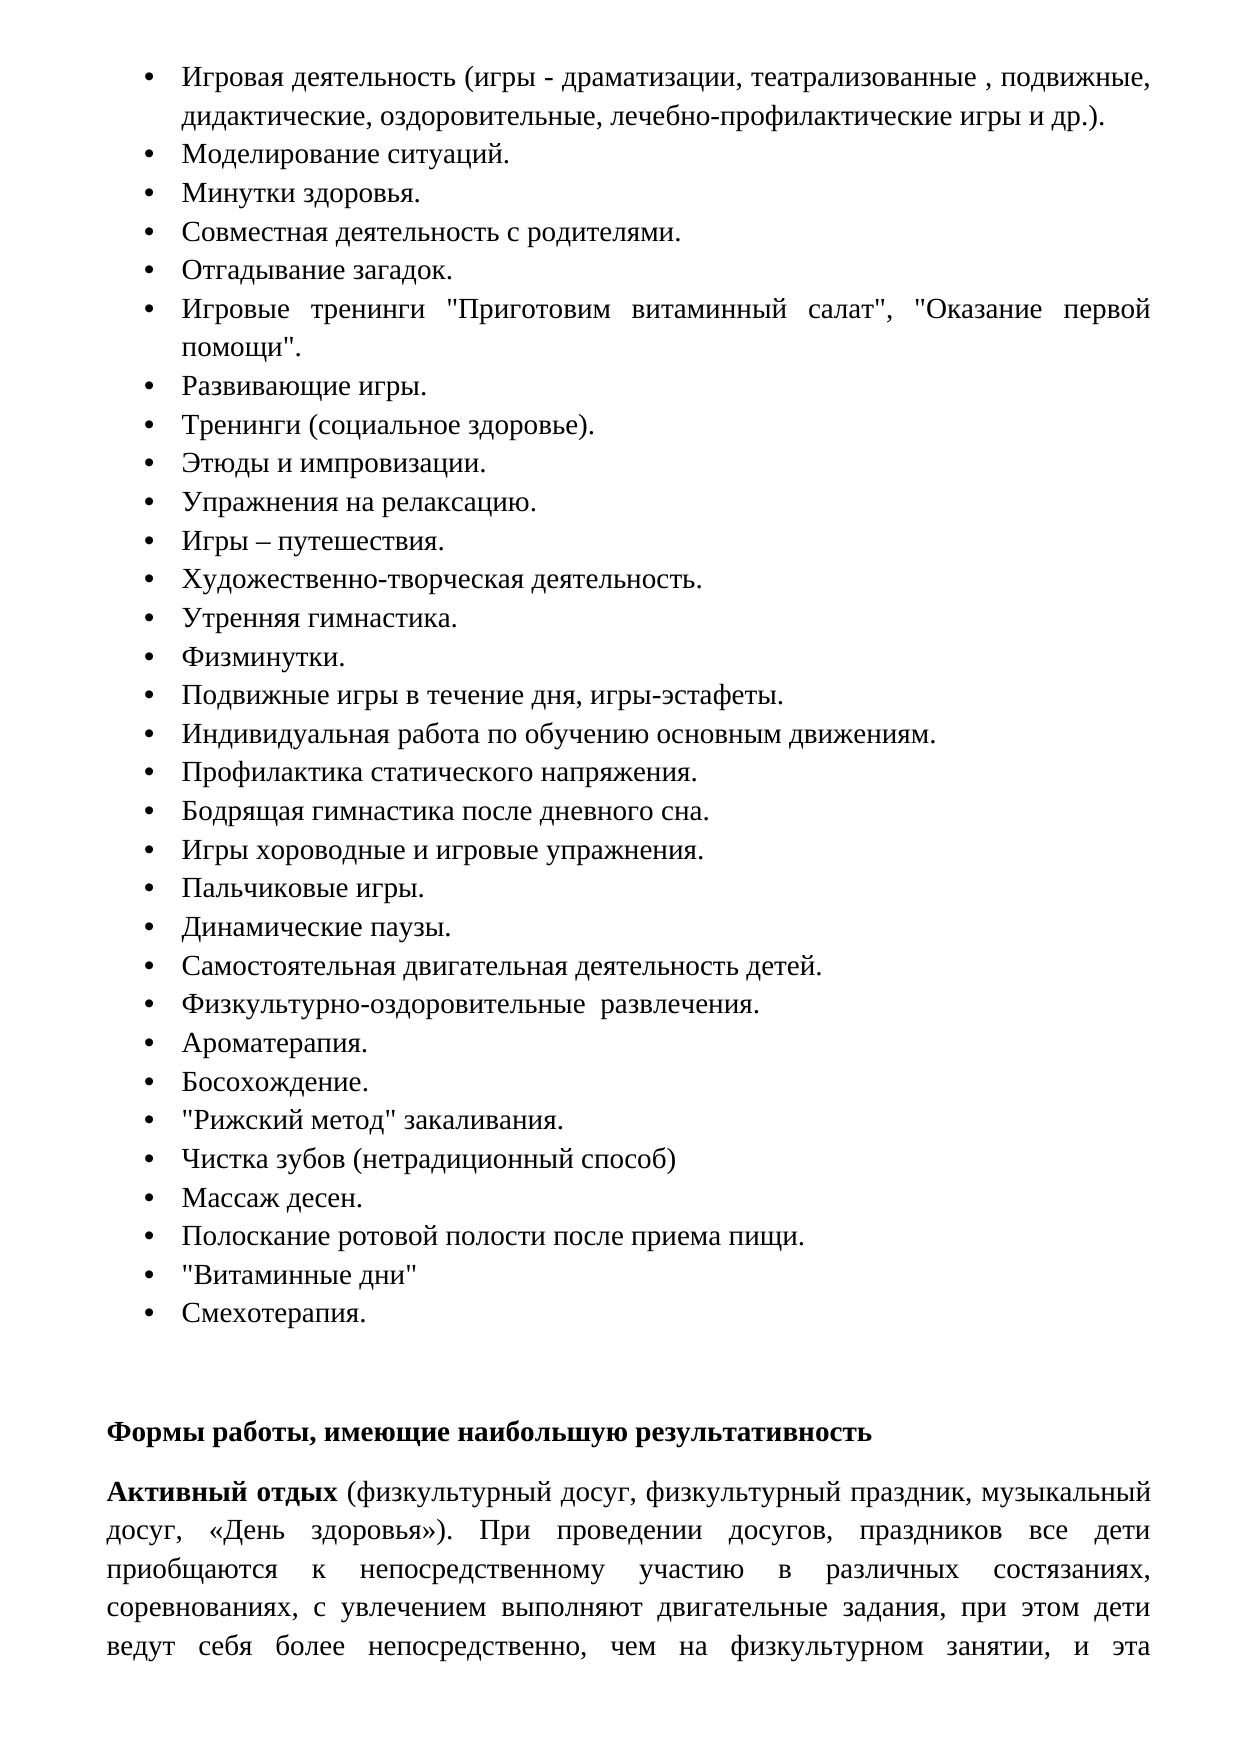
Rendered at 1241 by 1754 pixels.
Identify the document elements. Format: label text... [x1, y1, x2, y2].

list Ароматерапия. [144, 1025, 1152, 1059]
list Минутки здоровья. [144, 175, 1152, 208]
list Игры – путешествия. [144, 523, 1152, 556]
list Тренинги (социальное здоровье). [144, 407, 1152, 440]
list Этюды и импровизации. [144, 445, 1152, 479]
list Пальчиковые игры. [144, 870, 1152, 904]
list "Витаминные дни" [144, 1257, 1152, 1291]
list Игровая деятельность (игры - драматизации, театрализованные , подвижные, дидактические, оздоровительные, лечебно-профилактические игры и др.). [144, 59, 1152, 131]
list Полоскание ротовой полости после приема пищи. [144, 1218, 1152, 1252]
list Моделирование ситуаций. [144, 136, 1152, 170]
list Самостоятельная двигательная деятельность детей. [144, 948, 1152, 981]
list Подвижные игры в течение дня, игры-эстафеты. [144, 677, 1152, 711]
list "Рижский метод" закаливания. [144, 1102, 1152, 1136]
list Развивающие игры. [144, 368, 1152, 402]
list Чистка зубов (нетрадиционный способ) [144, 1141, 1152, 1174]
list Игры хороводные и игровые упражнения. [144, 832, 1152, 865]
list Динамические паузы. [144, 909, 1152, 943]
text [106, 1474, 1152, 1661]
list Совместная деятельность с родителями. [144, 213, 1152, 247]
list Физминутки. [144, 638, 1152, 672]
list Утренняя гимнастика. [144, 600, 1152, 633]
list Бодрящая гимнастика после дневного сна. [144, 793, 1152, 827]
list Профилактика статического напряжения. [144, 754, 1152, 788]
list Индивидуальная работа по обучению основным движениям. [144, 716, 1152, 749]
text Формы работы, имеющие наибольшую результативность [106, 1414, 1152, 1448]
list Босохождение. [144, 1064, 1152, 1097]
list Упражнения на релаксацию. [144, 484, 1152, 518]
list Отгадывание загадок. [144, 252, 1152, 286]
list Смехотерапия. [144, 1296, 1152, 1329]
list Игровые тренинги "Приготовим витаминный салат", "Оказание первой помощи". [144, 291, 1152, 363]
list Художественно-творческая деятельность. [144, 561, 1152, 595]
list Физкультурно-оздоровительные развлечения. [144, 986, 1152, 1020]
list Массаж десен. [144, 1179, 1152, 1213]
